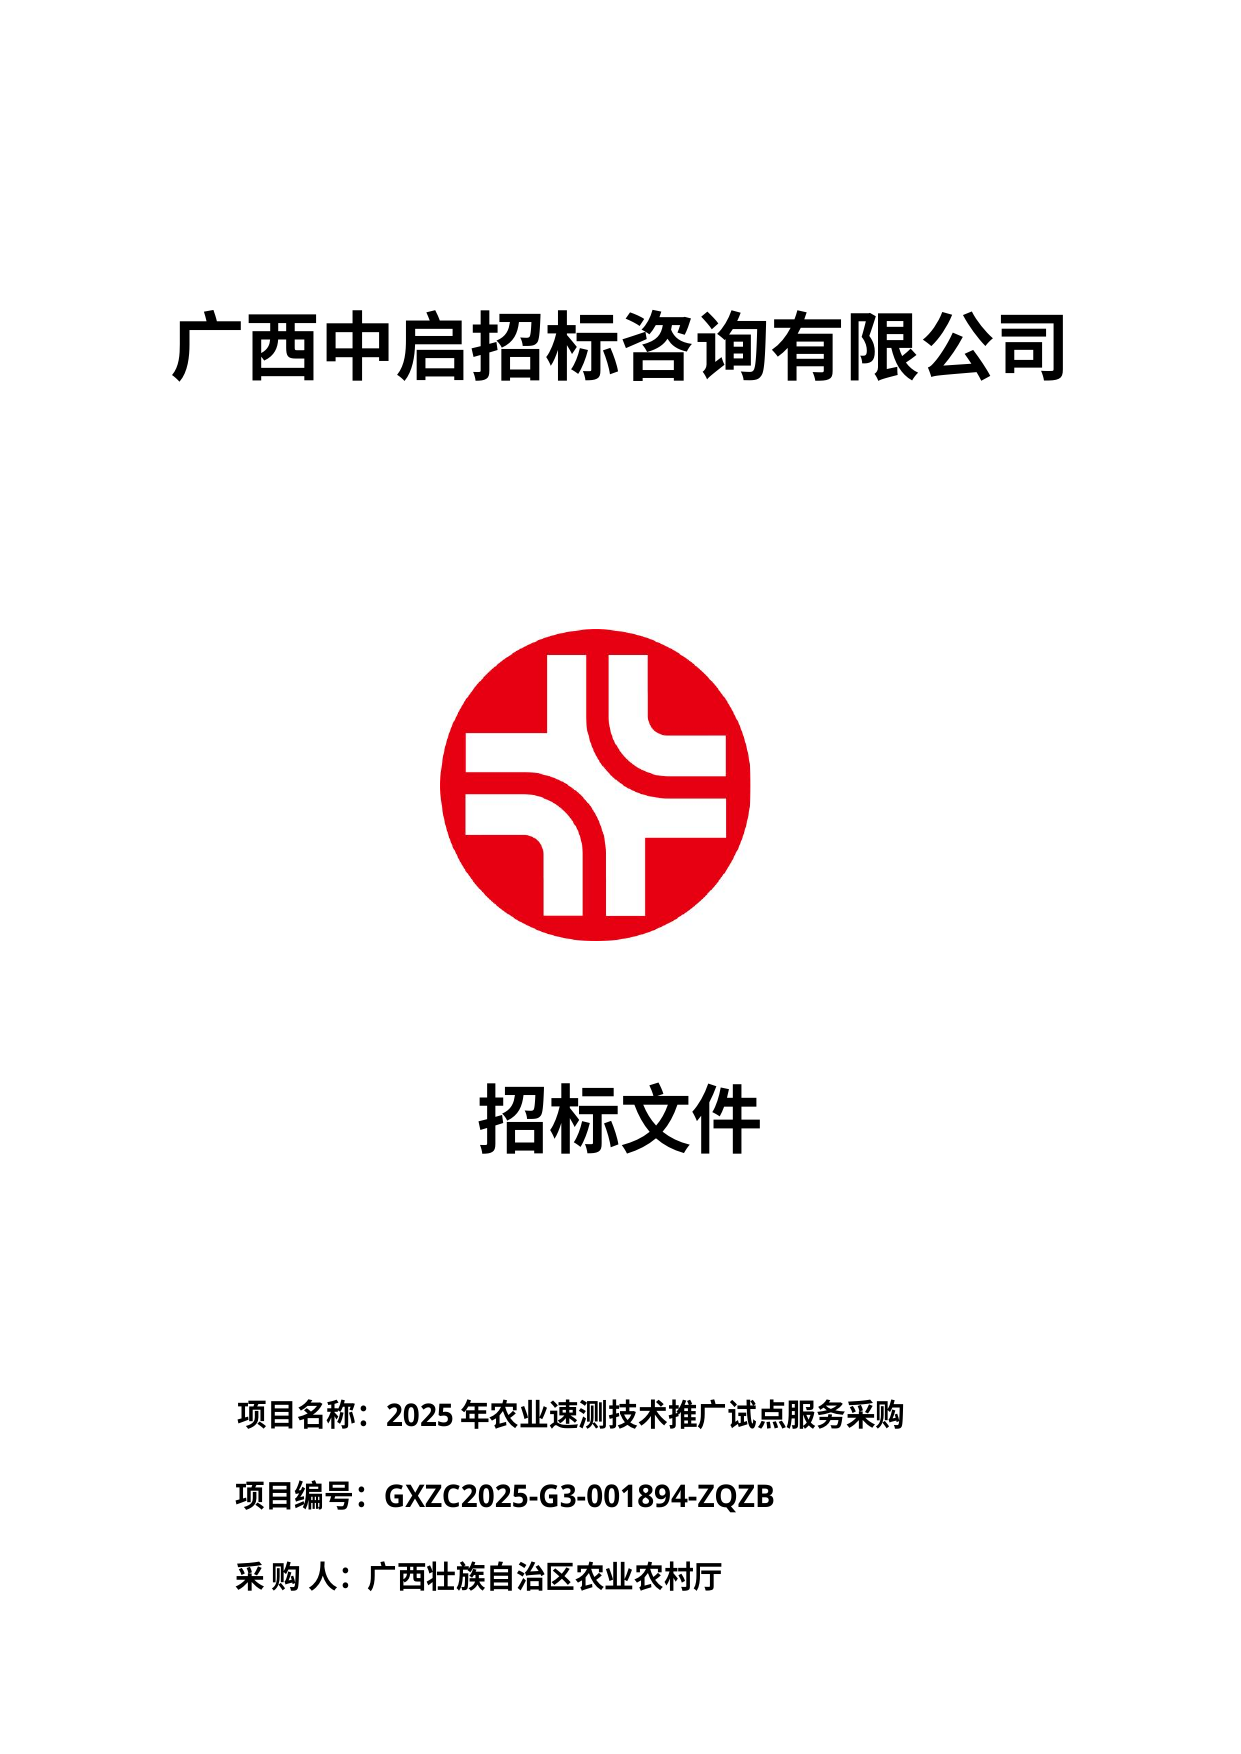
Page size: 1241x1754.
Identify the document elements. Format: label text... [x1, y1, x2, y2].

text 项目名称：2025年农业速测技术推广试点服务采购 [118, 1391, 1122, 1436]
picture [440, 629, 751, 941]
text 项目编号：GXZC2025-G3-001894-ZQZB [118, 1471, 1122, 1517]
text 广西中启招标咨询有限公司 [118, 273, 1122, 411]
text 招标文件 [118, 1060, 1122, 1169]
text 采 购 人：广西壮族自治区农业农村厅 [118, 1552, 1122, 1597]
